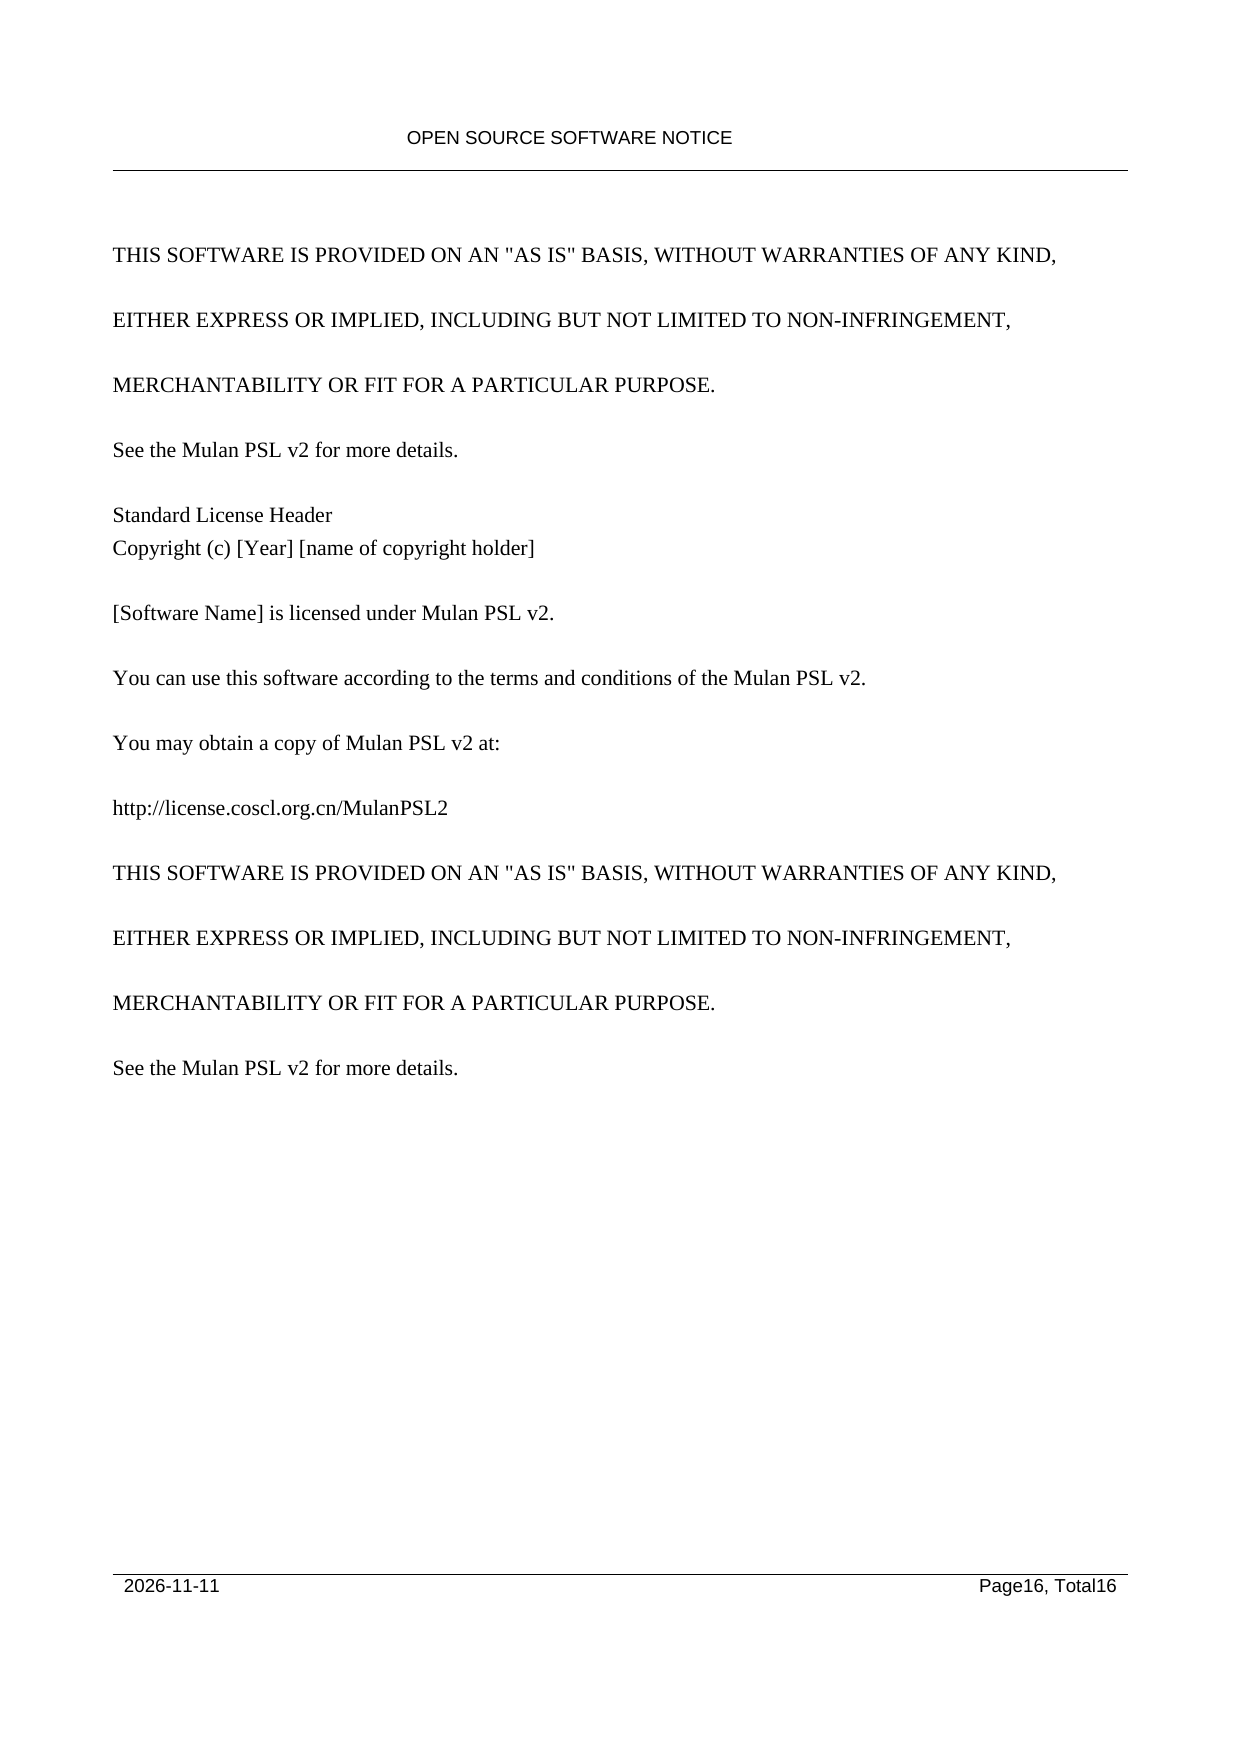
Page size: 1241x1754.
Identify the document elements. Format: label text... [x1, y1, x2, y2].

text [Software Name] is licensed under Mulan PSL v2. [112, 596, 1128, 629]
text THIS SOFTWARE IS PROVIDED ON AN "AS IS" BASIS, WITHOUT WARRANTIES OF ANY KIND, [112, 856, 1128, 889]
text Standard License Header [112, 499, 1128, 531]
text See the Mulan PSL v2 for more details. [112, 434, 1128, 466]
text MERCHANTABILITY OR FIT FOR A PARTICULAR PURPOSE. [112, 369, 1128, 401]
text EITHER EXPRESS OR IMPLIED, INCLUDING BUT NOT LIMITED TO NON-INFRINGEMENT, [112, 304, 1128, 336]
text EITHER EXPRESS OR IMPLIED, INCLUDING BUT NOT LIMITED TO NON-INFRINGEMENT, [112, 921, 1128, 954]
text THIS SOFTWARE IS PROVIDED ON AN "AS IS" BASIS, WITHOUT WARRANTIES OF ANY KIND, [112, 239, 1128, 271]
text You may obtain a copy of Mulan PSL v2 at: [112, 726, 1128, 759]
text Copyright (c) [Year] [name of copyright holder] [112, 531, 1128, 564]
text See the Mulan PSL v2 for more details. [112, 1051, 1128, 1084]
text http://license.coscl.org.cn/MulanPSL2 [112, 791, 1128, 824]
text MERCHANTABILITY OR FIT FOR A PARTICULAR PURPOSE. [112, 986, 1128, 1019]
text You can use this software according to the terms and conditions of the Mulan PSL v2. [112, 661, 1128, 694]
